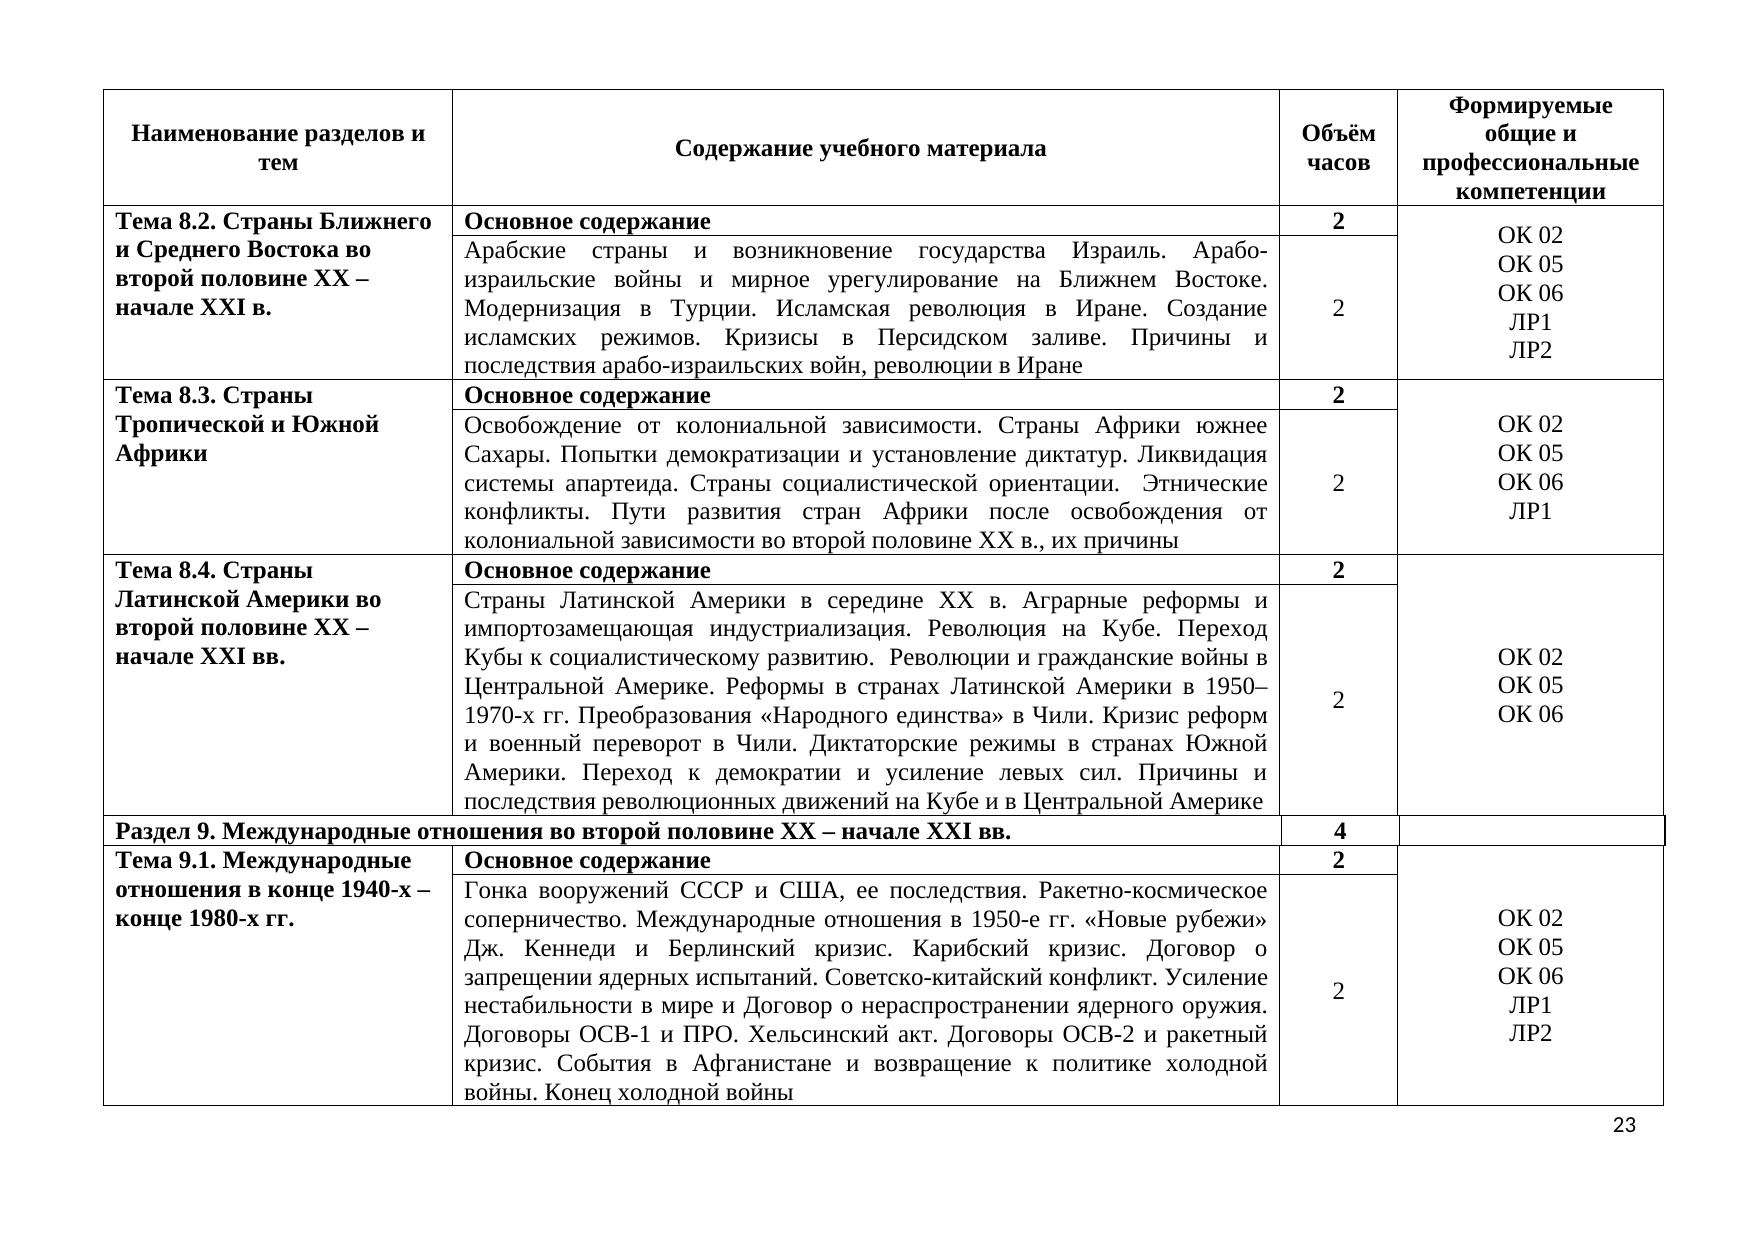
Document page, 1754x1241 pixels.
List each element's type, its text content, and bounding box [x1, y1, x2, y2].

table_cell Тема 9.1. Международные отношения в конце 1940-х – конце 1980-х гг. [104, 846, 452, 1105]
table_cell ОК 02 ОК 05 ОК 06 ЛР1 ЛР2 [1398, 846, 1663, 1105]
table_cell Основное содержание [453, 380, 1279, 409]
table_cell Тема 8.4. Страны Латинской Америки во второй половине ХХ – начале XXI вв. [104, 555, 452, 815]
table_cell 2 [1280, 846, 1397, 874]
table_cell Основное содержание [453, 846, 1279, 874]
table_cell Раздел 9. Международные отношения во второй половине ХХ – начале XXI вв. [104, 816, 1281, 844]
table_cell Тема 8.2. Страны Ближнего и Среднего Востока во второй половине ХХ – начале ХХI в. [104, 206, 452, 379]
table_cell Освобождение от колониальной зависимости. Страны Африки южнее Сахары. Попытки демократизации и установление диктатур. Ликвидация системы апартеида. Страны социалистической ориентации. Этнические конфликты. Пути развития стран Африки после освобождения от колониальной зависимости во второй половине ХХ в., их причины [453, 410, 1279, 554]
table_cell Основное содержание [453, 555, 1279, 584]
table_cell 2 [1280, 555, 1397, 584]
table_cell 2 [1280, 875, 1397, 1105]
table_cell 2 [1280, 410, 1397, 554]
table_header Содержание учебного материала [453, 90, 1279, 205]
table_cell 2 [1280, 380, 1397, 409]
table_cell Арабские страны и возникновение государства Израиль. Арабо-израильские войны и мирное урегулирование на Ближнем Востоке. Модернизация в Турции. Исламская революция в Иране. Создание исламских режимов. Кризисы в Персидском заливе. Причины и последствия арабо-израильских войн, революции в Иране [453, 236, 1279, 379]
table_cell 4 [1282, 816, 1399, 844]
table_cell Страны Латинской Америки в середине ХХ в. Аграрные реформы и импортозамещающая индустриализация. Революция на Кубе. Переход Кубы к социалистическому развитию. Революции и гражданские войны в Центральной Америке. Реформы в странах Латинской Америки в 1950–1970-х гг. Преобразования «Народного единства» в Чили. Кризис реформ и военный переворот в Чили. Диктаторские режимы в странах Южной Америки. Переход к демократии и усиление левых сил. Причины и последствия революционных движений на Кубе и в Центральной Америке [453, 585, 1279, 815]
table_cell 2 [1280, 206, 1397, 234]
table_header Наименование разделов и тем [104, 90, 452, 205]
table_cell 2 [1280, 236, 1397, 379]
table_cell Основное содержание [453, 206, 1279, 234]
table_cell ОК 02 ОК 05 ОК 06 ЛР1 [1398, 380, 1663, 554]
table_cell ОК 02 ОК 05 ОК 06 ЛР1 ЛР2 [1398, 206, 1663, 379]
table_cell [1400, 816, 1664, 844]
table_cell ОК 02 ОК 05 ОК 06 [1398, 555, 1663, 815]
table_header Объём часов [1280, 90, 1397, 205]
table_cell Тема 8.3. Страны Тропической и Южной Африки [104, 380, 452, 554]
table_cell Гонка вооружений СССР и США, ее последствия. Ракетно-космическое соперничество. Международные отношения в 1950-е гг. «Новые рубежи» Дж. Кеннеди и Берлинский кризис. Карибский кризис. Договор о запрещении ядерных испытаний. Советско-китайский конфликт. Усиление нестабильности в мире и Договор о нераспространении ядерного оружия. Договоры ОСВ-1 и ПРО. Хельсинский акт. Договоры ОСВ-2 и ракетный кризис. События в Афганистане и возвращение к политике холодной войны. Конец холодной войны [453, 875, 1279, 1105]
table_header Формируемые общие и профессиональные компетенции [1398, 90, 1663, 205]
table_cell 2 [1280, 585, 1397, 815]
